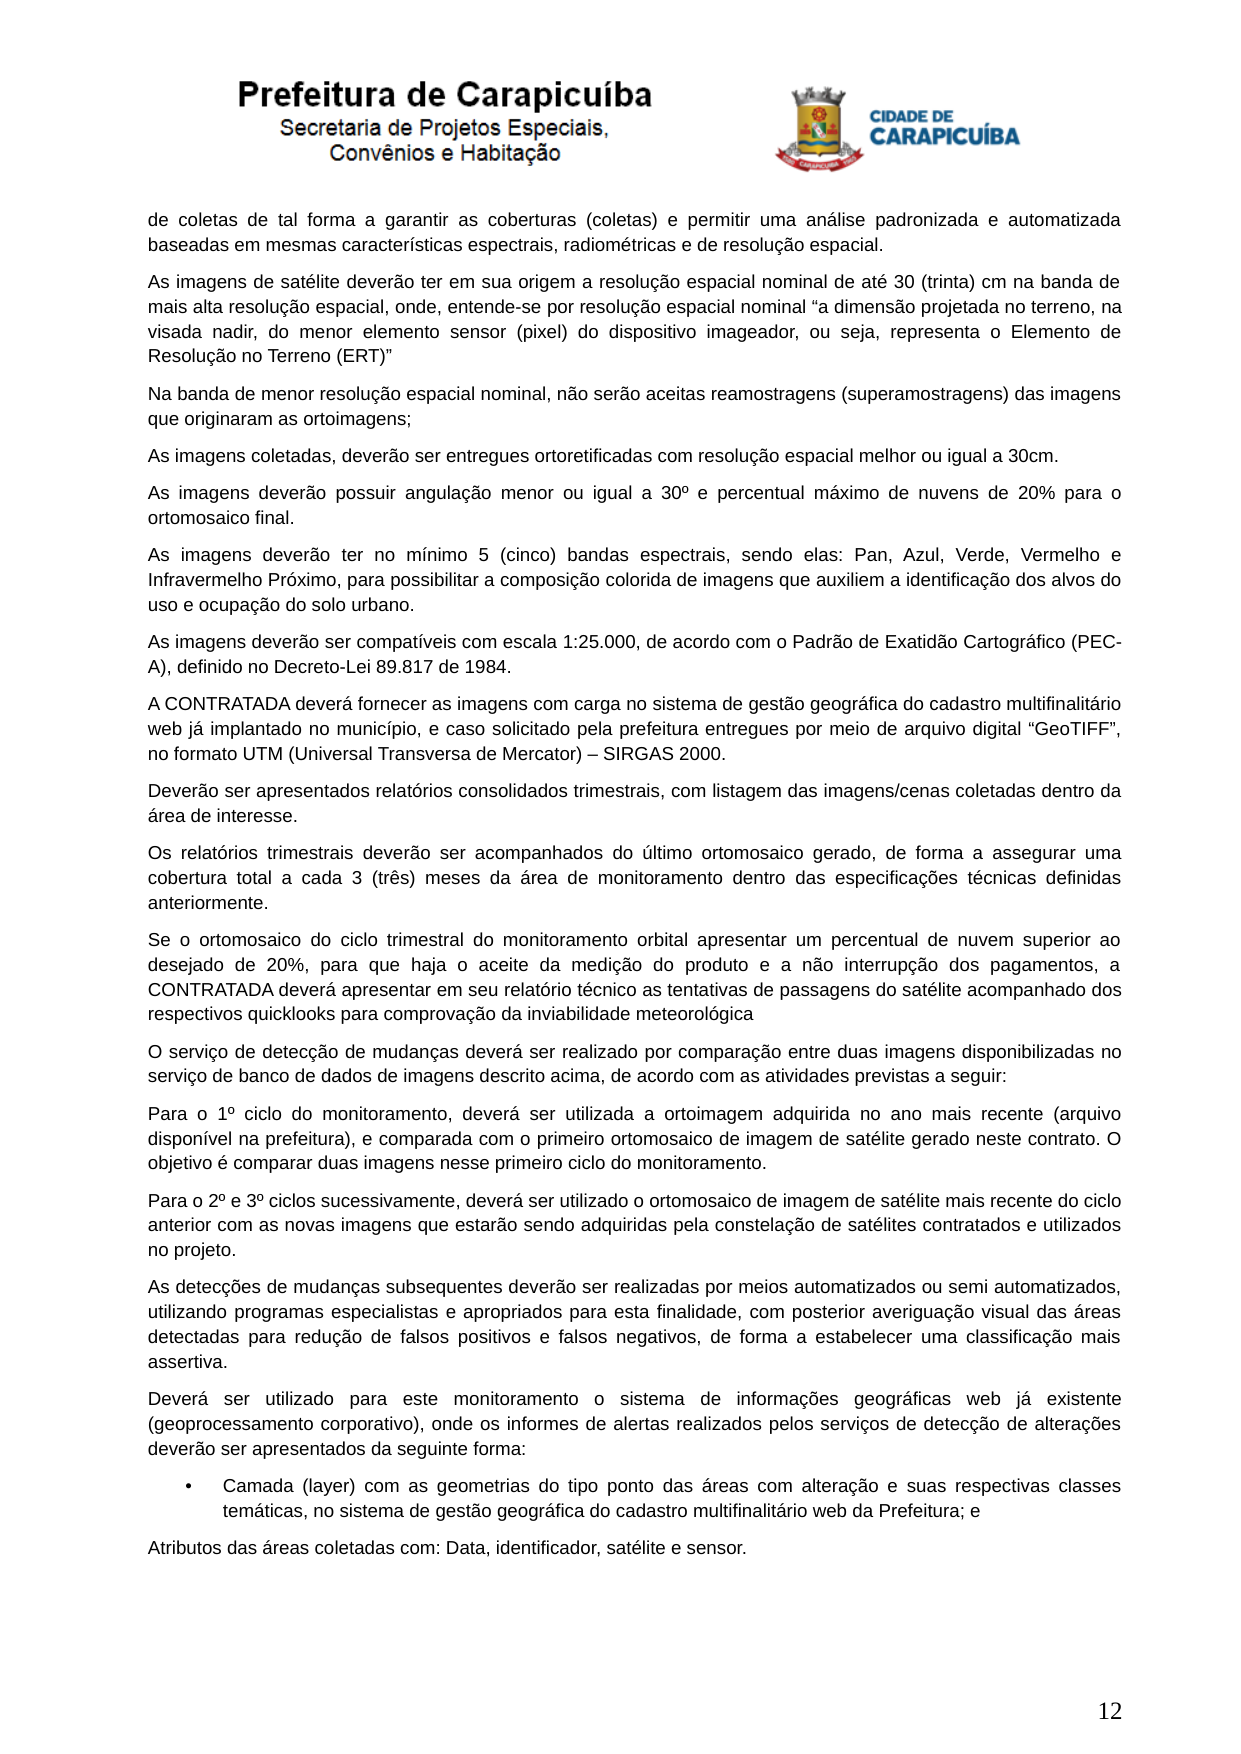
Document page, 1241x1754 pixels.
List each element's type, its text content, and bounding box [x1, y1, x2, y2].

text As imagens de satélite deverão ter em sua origem a resolução espacial nominal de até 30 (trinta) cm na banda de mais alta resolução espacial, onde, entende-se por resolução espacial nominal “a dimensão projetada no terreno, na visada nadir, do menor elemento sensor (pixel) do dispositivo imageador, ou seja, representa o Elemento de Resolução no Terreno (ERT)” [148, 271, 1122, 367]
text As imagens deverão possuir angulação menor ou igual a 30º e percentual máximo de nuvens de 20% para o ortomosaico final. [148, 482, 1122, 528]
text O serviço de detecção de mudanças deverá ser realizado por comparação entre duas imagens disponibilizadas no serviço de banco de dados de imagens descrito acima, de acordo com as atividades previstas a seguir: [148, 1041, 1122, 1087]
text Deverão ser apresentados relatórios consolidados trimestrais, com listagem das imagens/cenas coletadas dentro da área de interesse. [148, 780, 1122, 826]
text Se o ortomosaico do ciclo trimestral do monitoramento orbital apresentar um percentual de nuvem superior ao desejado de 20%, para que haja o aceite da medição do produto e a não interrupção dos pagamentos, a CONTRATADA deverá apresentar em seu relatório técnico as tentativas de passagens do satélite acompanhado dos respectivos quicklooks para comprovação da inviabilidade meteorológica [148, 929, 1122, 1025]
text As imagens deverão ser compatíveis com escala 1:25.000, de acordo com o Padrão de Exatidão Cartográfico (PEC-A), definido no Decreto-Lei 89.817 de 1984. [148, 631, 1122, 677]
text As imagens coletadas, deverão ser entregues ortoretificadas com resolução espacial melhor ou igual a 30cm. [148, 445, 1122, 466]
text A CONTRATADA deverá fornecer as imagens com carga no sistema de gestão geográfica do cadastro multifinalitário web já implantado no município, e caso solicitado pela prefeitura entregues por meio de arquivo digital “GeoTIFF”, no formato UTM (Universal Transversa de Mercator) – SIRGAS 2000. [148, 693, 1122, 764]
text Para o 1º ciclo do monitoramento, deverá ser utilizada a ortoimagem adquirida no ano mais recente (arquivo disponível na prefeitura), e comparada com o primeiro ortomosaico de imagem de satélite gerado neste contrato. O objetivo é comparar duas imagens nesse primeiro ciclo do monitoramento. [148, 1103, 1122, 1174]
text Atributos das áreas coletadas com: Data, identificador, satélite e sensor. [148, 1537, 1122, 1558]
list Camada (layer) com as geometrias do tipo ponto das áreas com alteração e suas respectivas classes temáticas, no sistema de gestão geográfica do cadastro multifinalitário web da Prefeitura; e [185, 1475, 1122, 1521]
text Para o 2º e 3º ciclos sucessivamente, deverá ser utilizado o ortomosaico de imagem de satélite mais recente do ciclo anterior com as novas imagens que estarão sendo adquiridas pela constelação de satélites contratados e utilizados no projeto. [148, 1189, 1122, 1261]
text As detecções de mudanças subsequentes deverão ser realizadas por meios automatizados ou semi automatizados, utilizando programas especialistas e apropriados para esta finalidade, com posterior averiguação visual das áreas detectadas para redução de falsos positivos e falsos negativos, de forma a estabelecer uma classificação mais assertiva. [148, 1276, 1122, 1372]
text Na banda de menor resolução espacial nominal, não serão aceitas reamostragens (superamostragens) das imagens que originaram as ortoimagens; [148, 383, 1122, 429]
text Os relatórios trimestrais deverão ser acompanhados do último ortomosaico gerado, de forma a assegurar uma cobertura total a cada 3 (três) meses da área de monitoramento dentro das especificações técnicas definidas anteriormente. [148, 842, 1122, 913]
text Deverá ser utilizado para este monitoramento o sistema de informações geográficas web já existente (geoprocessamento corporativo), onde os informes de alertas realizados pelos serviços de detecção de alterações deverão ser apresentados da seguinte forma: [148, 1388, 1122, 1459]
picture [231, 70, 1039, 181]
text As imagens deverão ter no mínimo 5 (cinco) bandas espectrais, sendo elas: Pan, Azul, Verde, Vermelho e Infravermelho Próximo, para possibilitar a composição colorida de imagens que auxiliem a identificação dos alvos do uso e ocupação do solo urbano. [148, 544, 1122, 615]
